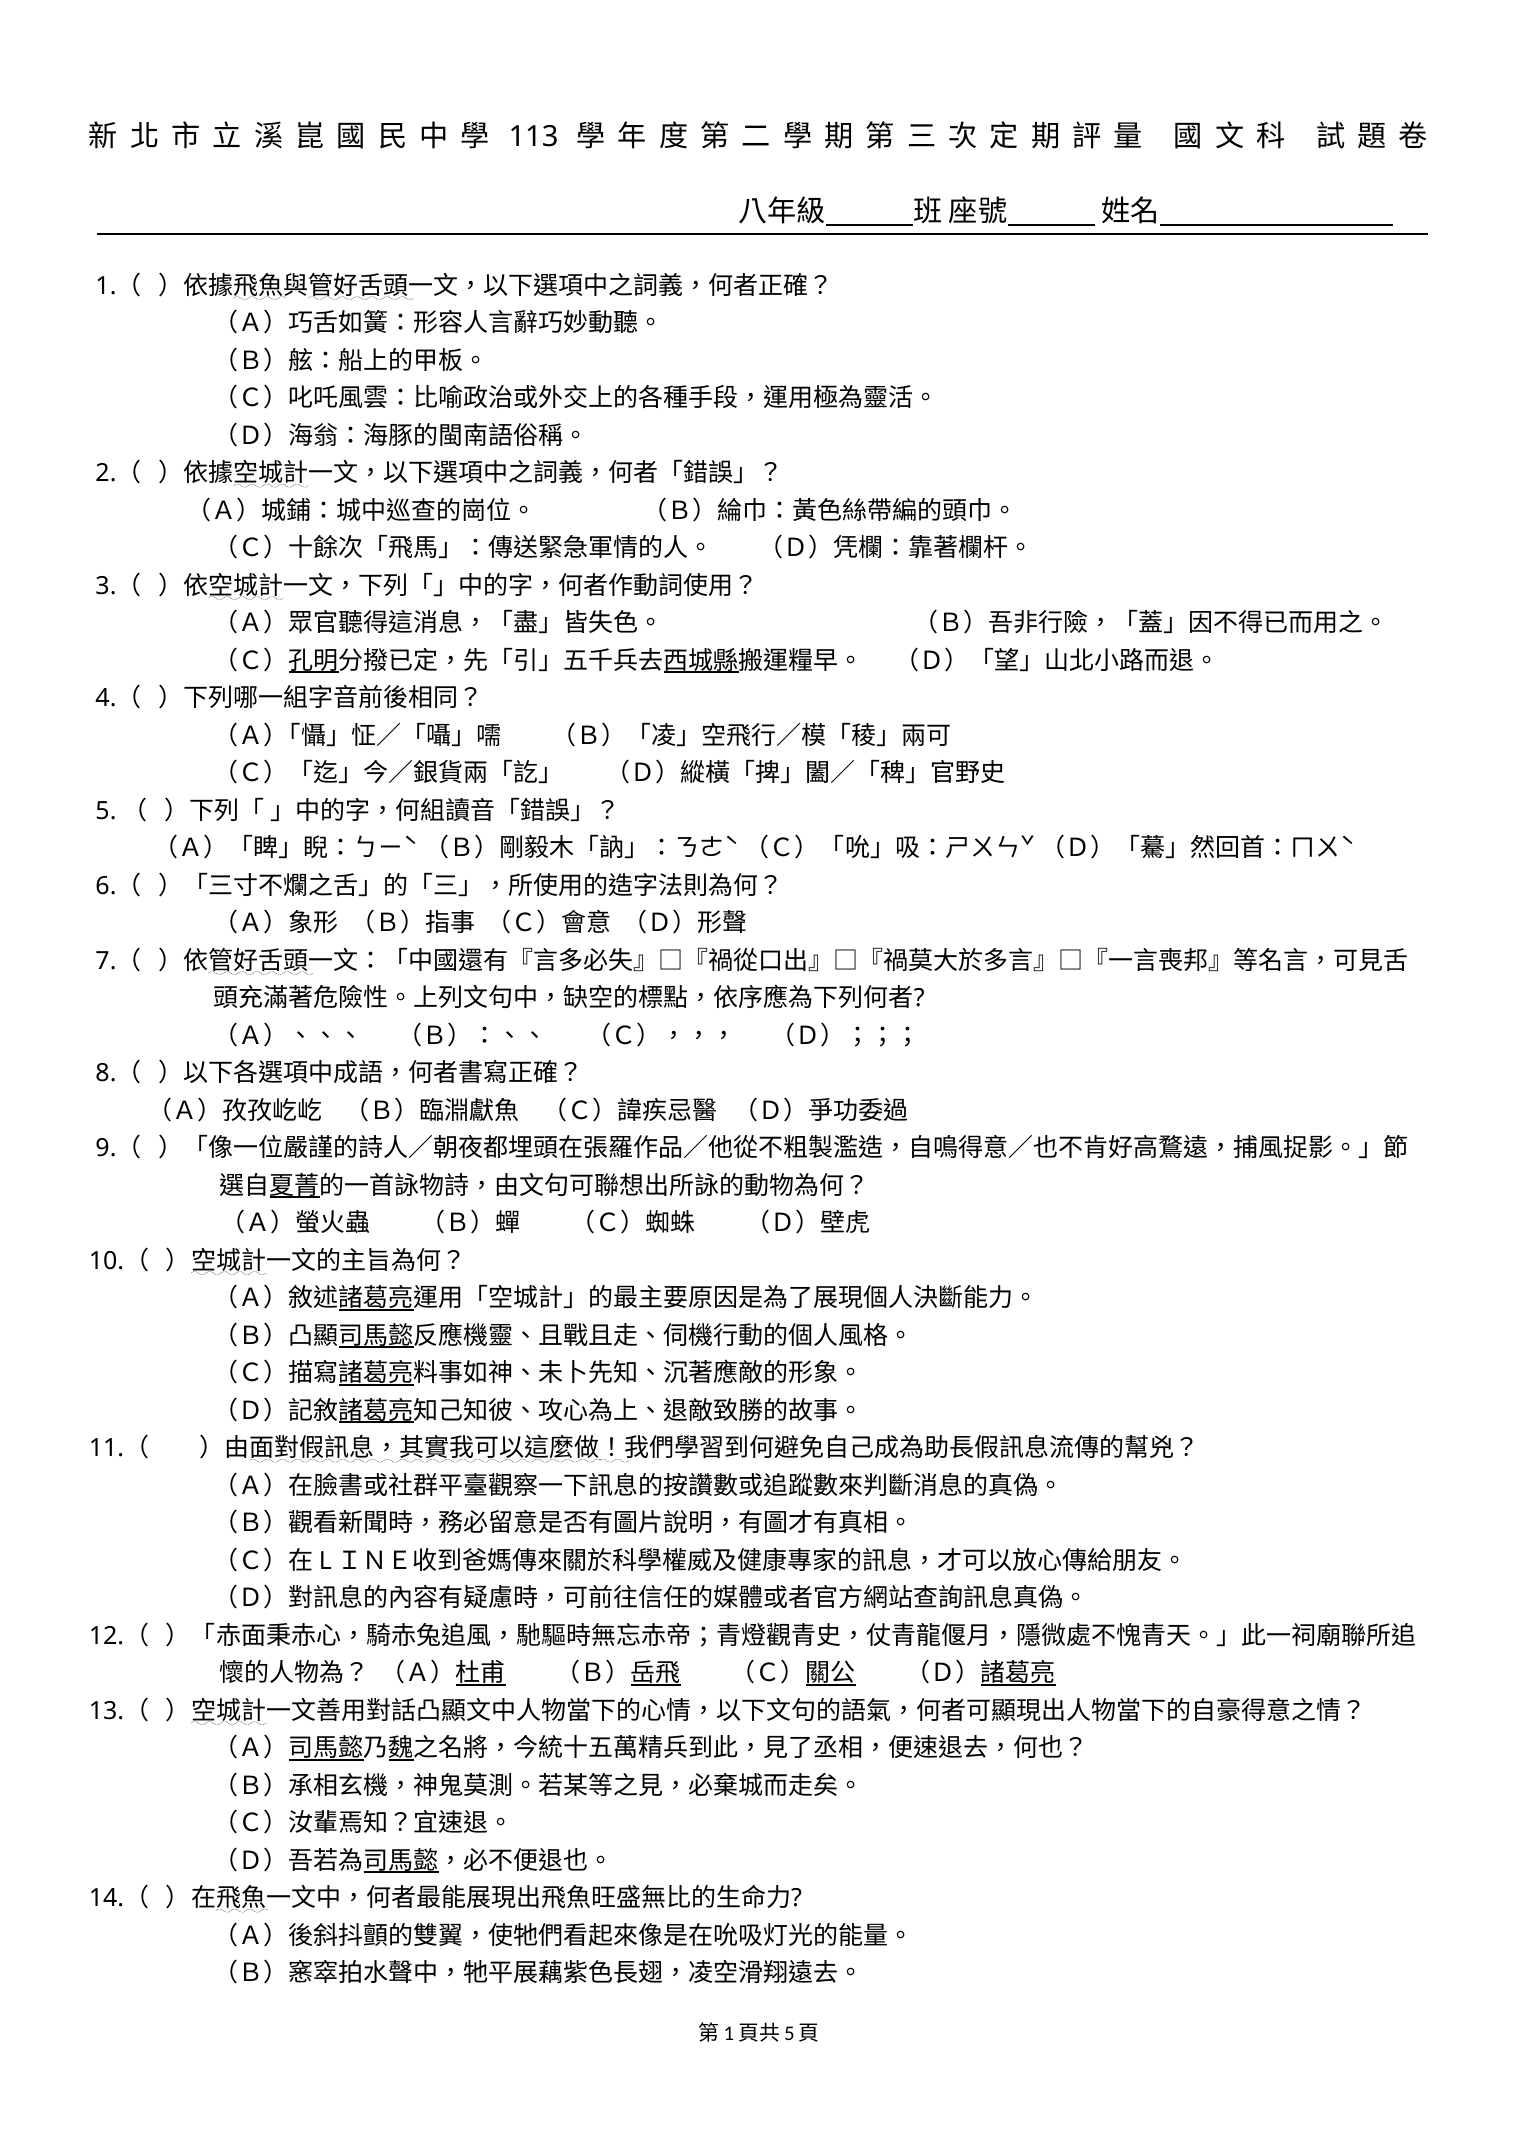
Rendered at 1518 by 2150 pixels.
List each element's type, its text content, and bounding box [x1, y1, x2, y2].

text （Ｂ）凸顯司馬懿反應機靈、且戰且走、伺機行動的個人風格。 [89, 1315, 1429, 1352]
text （Ｄ）海翁：海豚的閩南語俗稱。 [89, 415, 1429, 452]
text （Ａ）｢懾」怔／「囁」嚅 （Ｂ）「凌」空飛行／模「稜」兩可 [89, 715, 1429, 752]
text （Ａ）「睥」睨：ㄅㄧˋ （Ｂ）剛毅木「訥」：ㄋㄜˋ （Ｃ）「吮」吸：ㄕㄨㄣˇ （Ｄ）「驀」然回首：ㄇㄨˋ [89, 827, 1429, 865]
text 8.（ ）以下各選項中成語，何者書寫正確？ [89, 1052, 1429, 1090]
text 14.（ ）在飛魚一文中，何者最能展現出飛魚旺盛無比的生命力? [89, 1877, 1429, 1915]
text （Ｃ）描寫諸葛亮料事如神、未卜先知、沉著應敵的形象。 [89, 1352, 1429, 1390]
text （Ｂ）承相玄機，神鬼莫測。若某等之見，必棄城而走矣。 [89, 1765, 1429, 1802]
text （Ｄ）吾若為司馬懿，必不便退也。 [89, 1840, 1429, 1877]
text 1.（ ）依據飛魚與管好舌頭一文，以下選項中之詞義，何者正確？ [89, 265, 1429, 302]
text 13.（ ）空城計一文善用對話凸顯文中人物當下的心情，以下文句的語氣，何者可顯現出人物當下的自豪得意之情？ [89, 1690, 1429, 1727]
text （Ｃ）在LＩＮＥ收到爸媽傳來關於科學權威及健康專家的訊息，才可以放心傳給朋友。 [89, 1540, 1429, 1577]
text （Ｃ）「迄」今／銀貨兩「訖」 （Ｄ）縱橫「捭」闔／「稗」官野史 [89, 752, 1429, 790]
text （Ｄ）記敘諸葛亮知己知彼、攻心為上、退敵致勝的故事。 [89, 1390, 1429, 1427]
text （Ｂ）觀看新聞時，務必留意是否有圖片說明，有圖才有真相。 [89, 1502, 1429, 1540]
text （Ａ）在臉書或社群平臺觀察一下訊息的按讚數或追蹤數來判斷消息的真偽。 [89, 1465, 1429, 1502]
text 12.（ ）「赤面秉赤心，騎赤兔追風，馳驅時無忘赤帝；青燈觀青史，仗青龍偃月，隱微處不愧青天。」此一祠廟聯所追 [89, 1615, 1429, 1652]
text 新北市立溪崑國民中學113學年度第二學期第三次定期評量 國文科 試題卷 [89, 96, 1429, 171]
text 3.（ ）依空城計一文，下列「」中的字，何者作動詞使用？ [89, 565, 1429, 602]
text （Ａ）城鋪：城中巡查的崗位。 （Ｂ）綸巾：黃色絲帶編的頭巾。 [89, 490, 1429, 527]
text （Ａ）後斜抖顫的雙翼，使牠們看起來像是在吮吸灯光的能量。 [89, 1915, 1429, 1952]
text （Ａ）螢火蟲 （Ｂ）蟬 （Ｃ）蜘蛛 （Ｄ）壁虎 [89, 1202, 1429, 1240]
text （Ａ）、、、 （Ｂ）：、、 （Ｃ），，， （Ｄ）；；； [214, 1015, 1429, 1052]
text 選自夏菁的一首詠物詩，由文句可聯想出所詠的動物為何？ [89, 1165, 1429, 1202]
text 八年級 班 座號 姓名 [738, 171, 1429, 246]
text （Ｃ）汝輩焉知？宜速退。 [89, 1802, 1429, 1840]
text （Ａ）孜孜屹屹 （Ｂ）臨淵獻魚 （Ｃ）諱疾忌醫 （Ｄ）爭功委過 [89, 1090, 1429, 1127]
text 10.（ ）空城計一文的主旨為何？ [89, 1240, 1429, 1277]
text 2.（ ）依據空城計一文，以下選項中之詞義，何者「錯誤」？ [89, 452, 1429, 490]
text （Ａ）敘述諸葛亮運用「空城計」的最主要原因是為了展現個人決斷能力。 [89, 1277, 1429, 1315]
text 4.（ ）下列哪一組字音前後相同？ [89, 677, 1429, 715]
text （Ｃ）十餘次「飛馬」：傳送緊急軍情的人。 （Ｄ）凭欄：靠著欄杆。 [89, 527, 1429, 565]
text 7.（ ）依管好舌頭一文：「中國還有『言多必失』□『禍從口出』□『禍莫大於多言』□『一言喪邦』等名言，可見舌頭充滿著危險性。上列文句中，缺空的標點，依序應為下列何者? [89, 940, 1429, 1015]
text 9.（ ）「像一位嚴謹的詩人／朝夜都埋頭在張羅作品／他從不粗製濫造，自鳴得意／也不肯好高鶩遠，捕風捉影。」節 [89, 1127, 1429, 1165]
text 5. （ ）下列「 」中的字，何組讀音「錯誤」？ [89, 790, 1429, 827]
text （Ａ）眾官聽得這消息，「盡」皆失色。 （Ｂ）吾非行險，「蓋」因不得已而用之。 [89, 602, 1429, 640]
text （Ａ）司馬懿乃魏之名將，今統十五萬精兵到此，見了丞相，便速退去，何也？ [89, 1727, 1429, 1765]
text （Ａ）巧舌如簧：形容人言辭巧妙動聽。 [89, 302, 1429, 340]
text （Ｂ）窸窣拍水聲中，牠平展藕紫色長翅，凌空滑翔遠去。 [89, 1952, 1429, 1990]
text 11.（ ）由面對假訊息，其實我可以這麼做！我們學習到何避免自己成為助長假訊息流傳的幫兇？ [89, 1427, 1429, 1465]
text （Ｃ）孔明分撥已定，先「引」五千兵去西城縣搬運糧早。 （Ｄ）「望」山北小路而退。 [89, 640, 1429, 677]
text （Ａ）象形 （Ｂ）指事 （Ｃ）會意 （Ｄ）形聲 [89, 902, 1429, 940]
text （Ｃ）叱吒風雲：比喻政治或外交上的各種手段，運用極為靈活。 [89, 377, 1429, 415]
text 6.（ ）「三寸不爛之舌」的「三」，所使用的造字法則為何？ [89, 865, 1429, 902]
text （Ｂ）舷：船上的甲板。 [89, 340, 1429, 377]
text （Ｄ）對訊息的內容有疑慮時，可前往信任的媒體或者官方網站查詢訊息真偽。 [89, 1577, 1429, 1615]
text 懷的人物為？ （Ａ）杜甫 （Ｂ）岳飛 （Ｃ）關公 （Ｄ）諸葛亮 [89, 1652, 1429, 1690]
